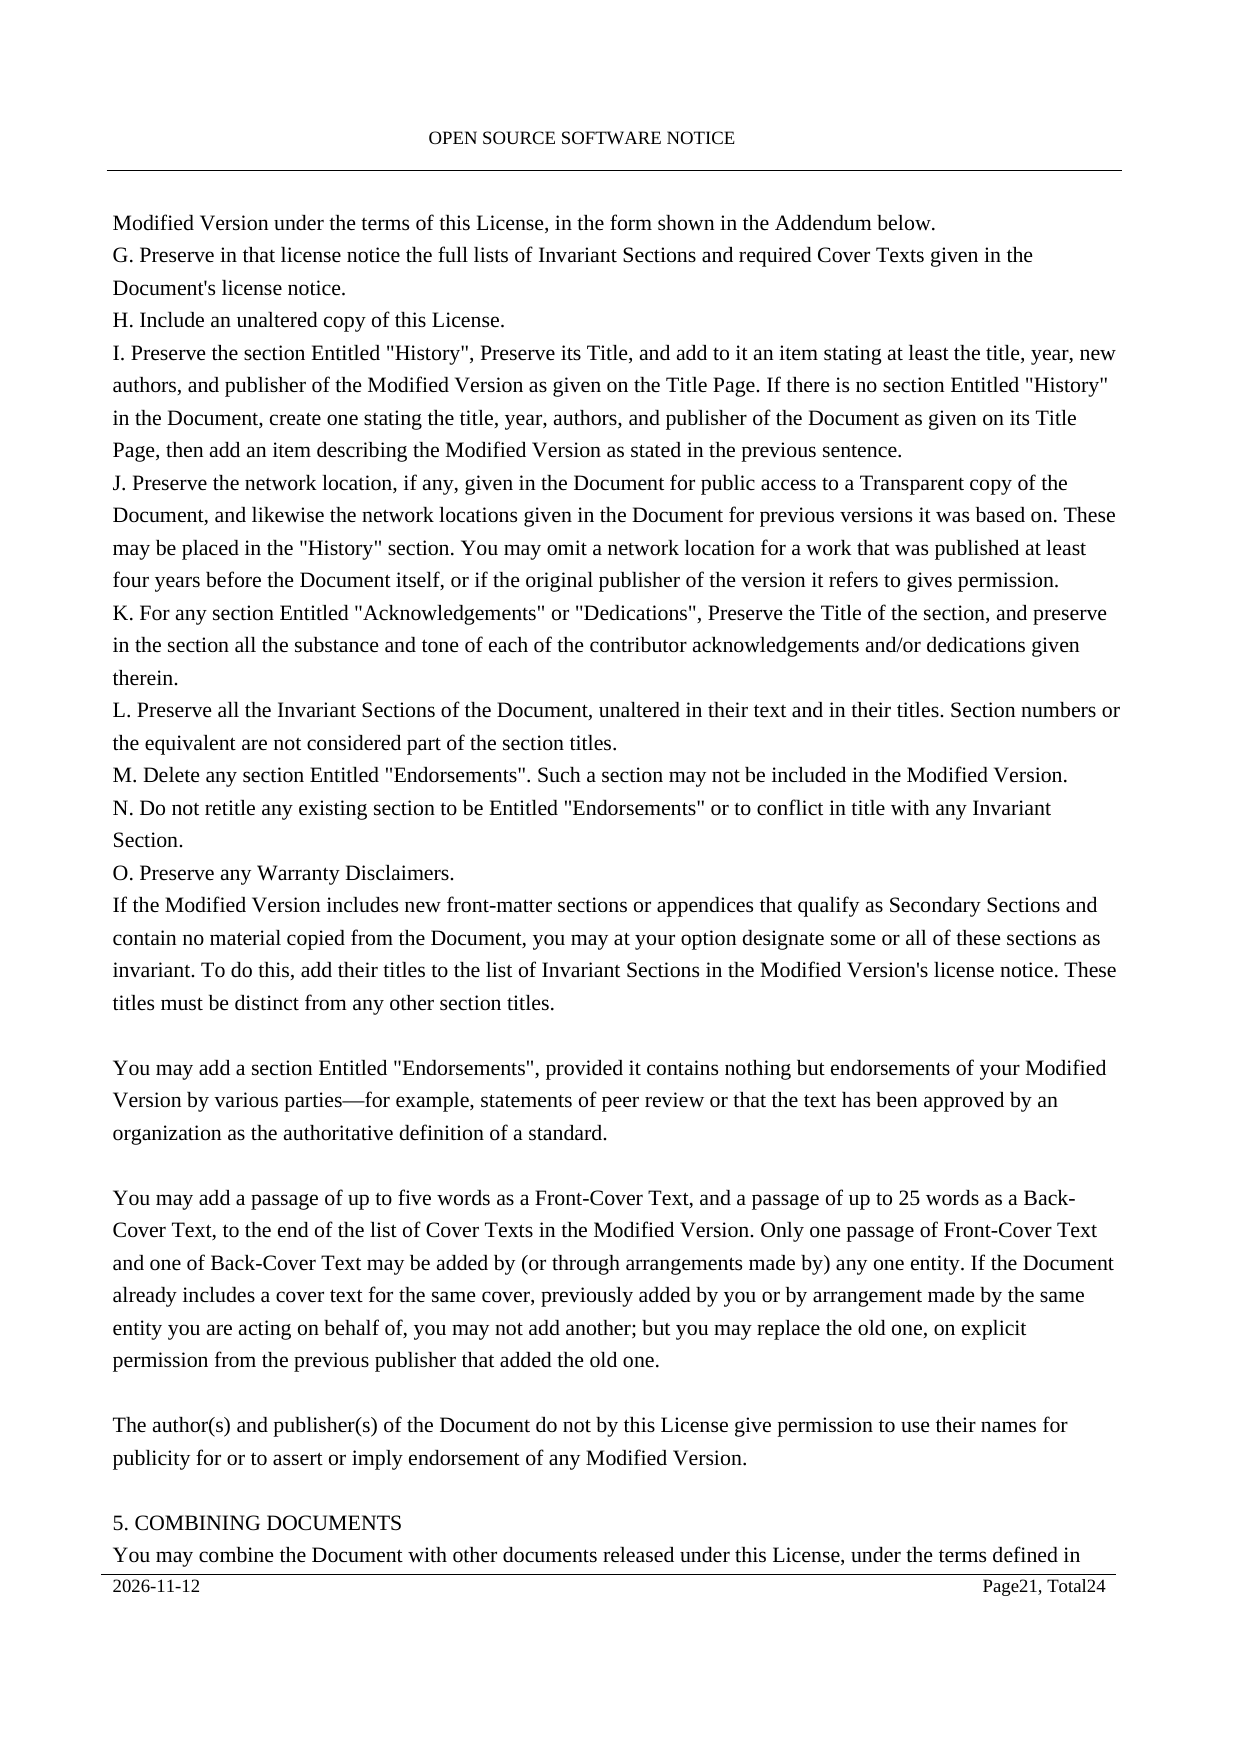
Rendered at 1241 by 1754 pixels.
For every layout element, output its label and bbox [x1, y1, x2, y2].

text [112, 206, 1128, 1571]
